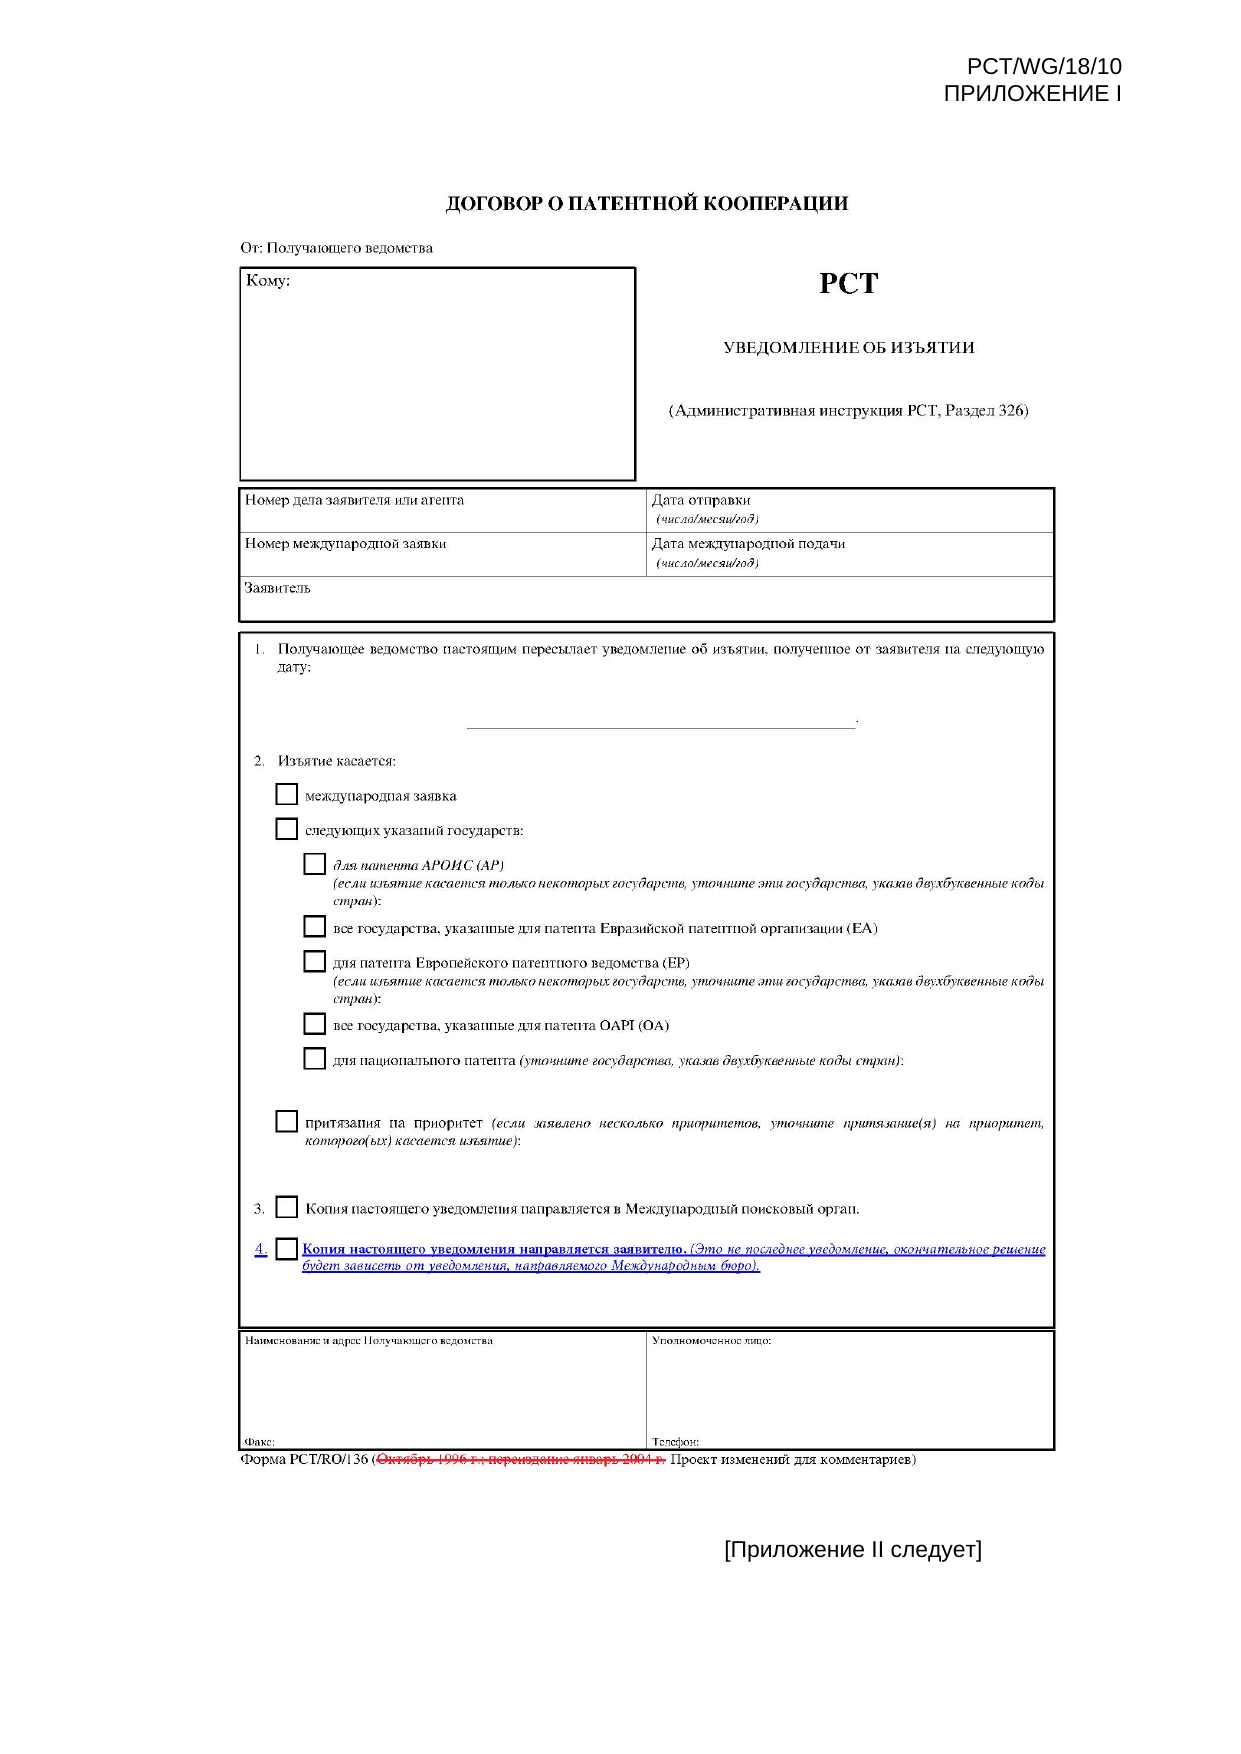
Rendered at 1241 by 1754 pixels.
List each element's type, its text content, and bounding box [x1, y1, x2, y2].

picture [147, 132, 1123, 1510]
text [Приложение II следует] [724, 1536, 1122, 1563]
